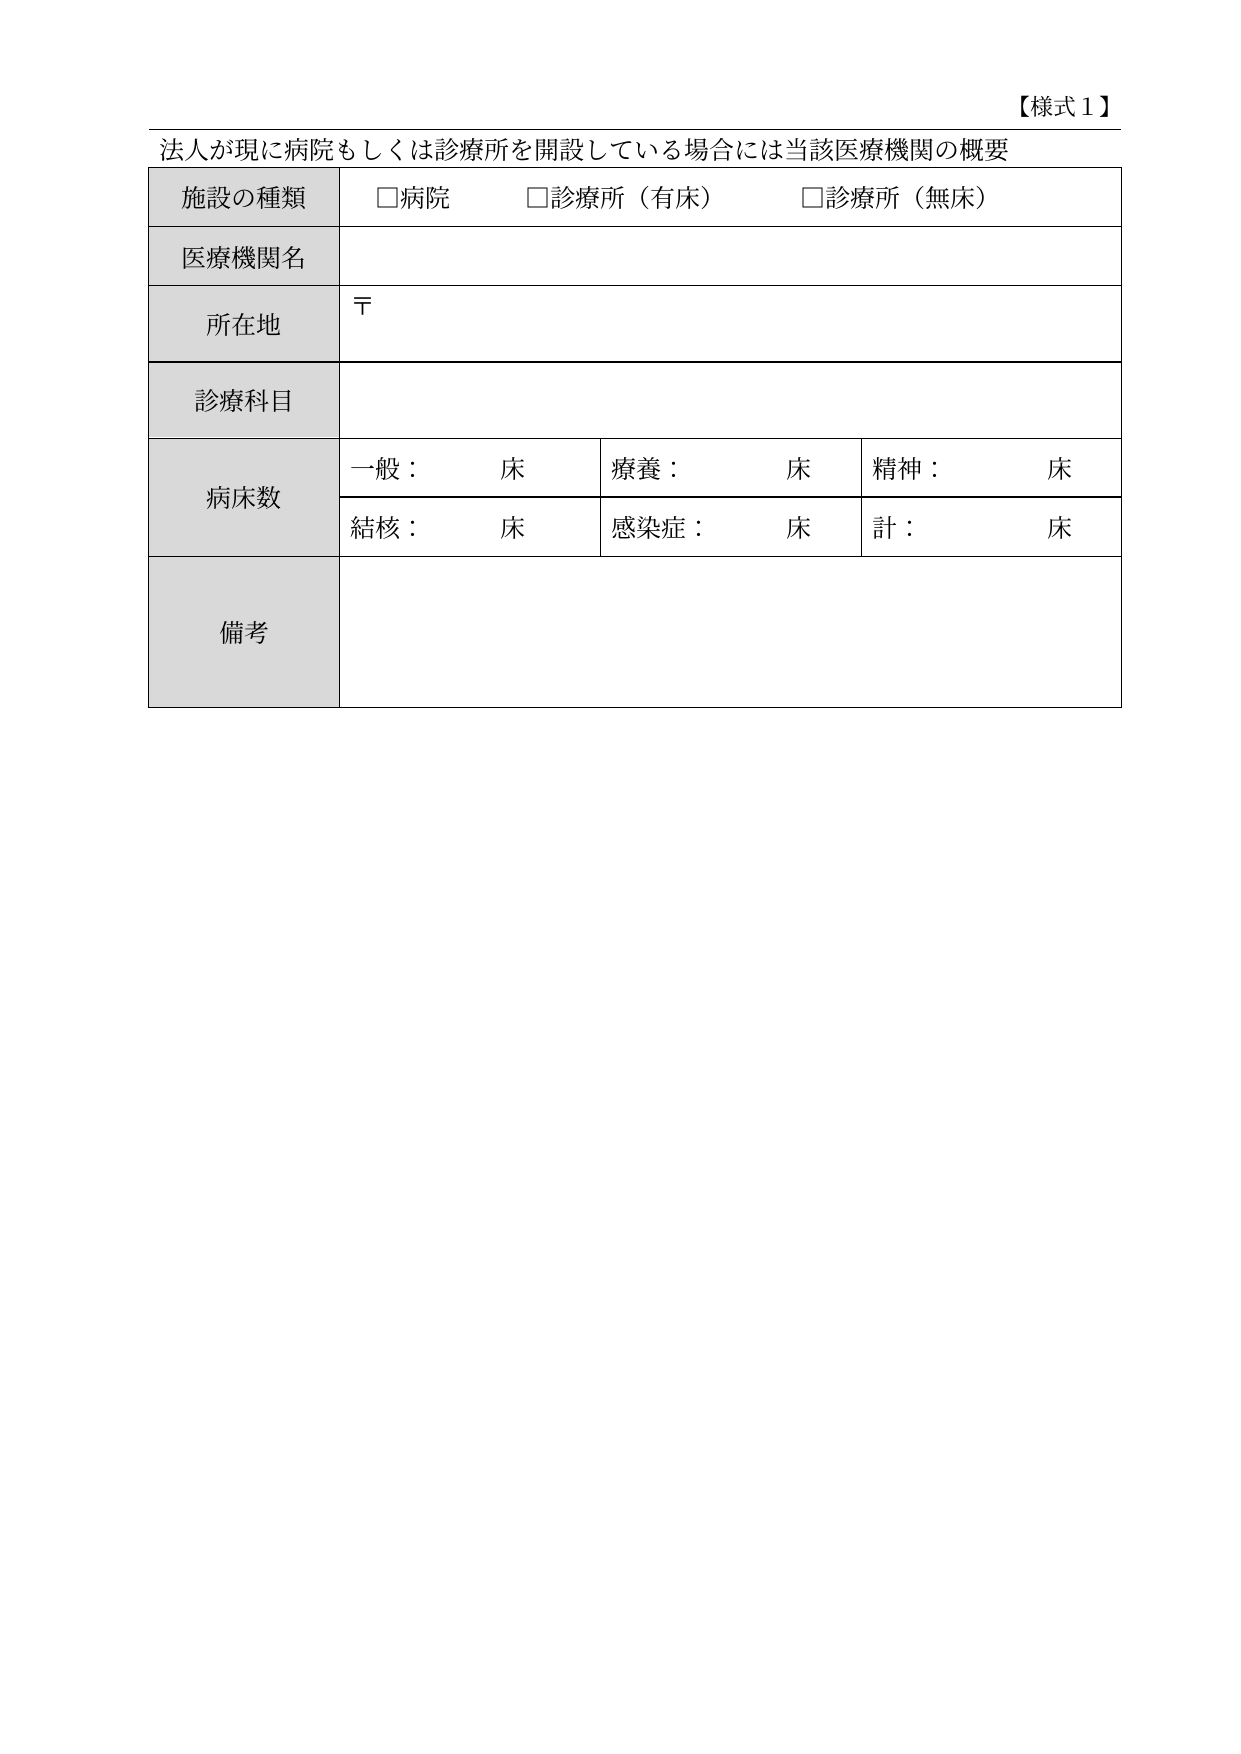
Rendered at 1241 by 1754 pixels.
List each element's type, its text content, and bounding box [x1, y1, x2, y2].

table_cell [340, 363, 1121, 437]
table_cell 所在地 [149, 286, 339, 361]
table_cell 精神： 床 [862, 439, 1121, 496]
table_cell □病院 □診療所（有床） □診療所（無床） [340, 168, 1121, 226]
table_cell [149, 130, 1121, 167]
table_cell [340, 557, 1121, 707]
table_cell 感染症： 床 [601, 498, 861, 556]
table_cell 計： 床 [862, 498, 1121, 556]
table_cell 一般： 床 [340, 439, 600, 496]
table_cell [340, 227, 1121, 285]
table_cell 医療機関名 [149, 227, 339, 285]
table_cell 備考 [149, 557, 339, 707]
table_cell 結核： 床 [340, 498, 600, 556]
table_cell 施設の種類 [149, 168, 339, 226]
table_cell 療養： 床 [601, 439, 861, 496]
table_cell 診療科目 [149, 363, 339, 437]
table_cell 病床数 [149, 439, 339, 556]
table_cell 〒 [340, 286, 1121, 361]
